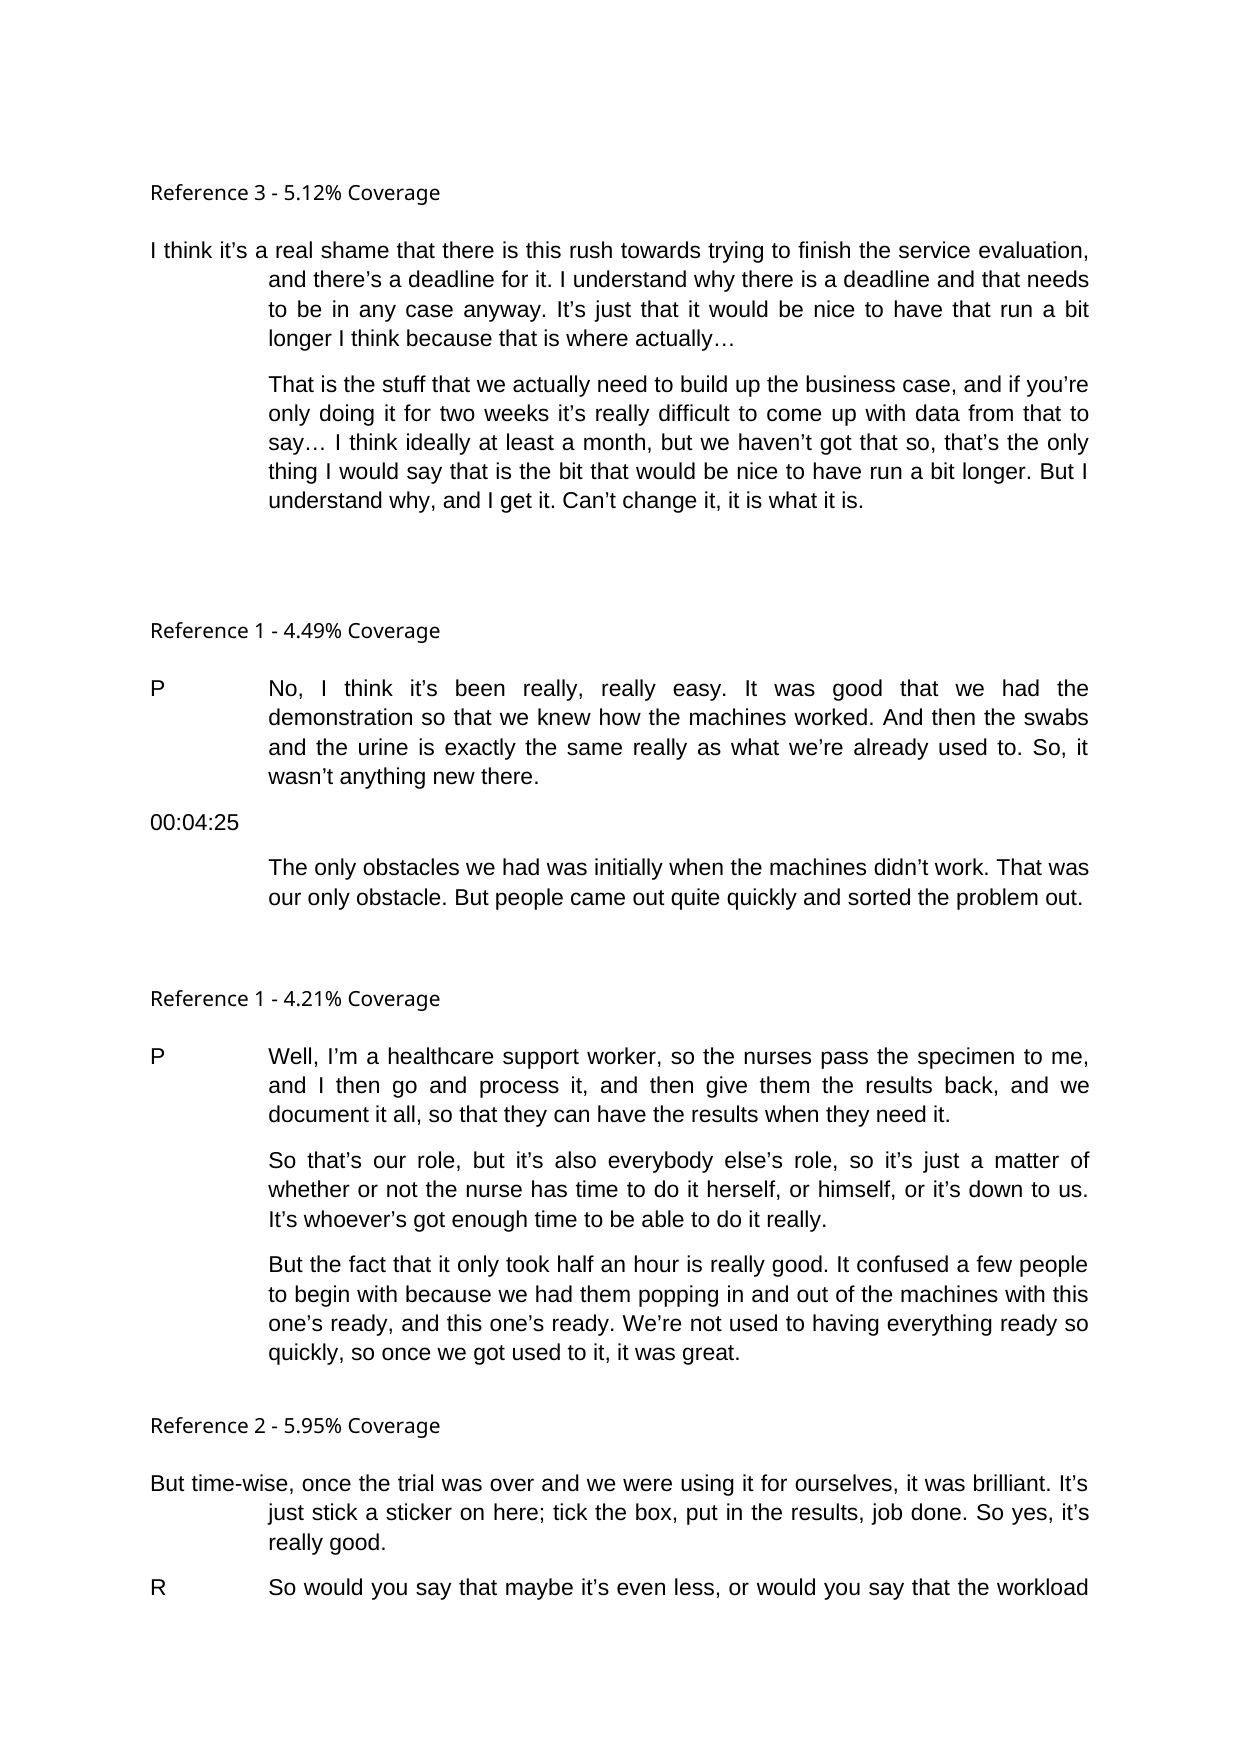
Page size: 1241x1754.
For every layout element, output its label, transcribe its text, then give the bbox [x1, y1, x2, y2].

text That is the stuff that we actually need to build up the business case, and if you’re only doing it for two weeks it’s really difficult to come up with data from that to say… I think ideally at least a month, but we haven’t got that so, that’s the only thing I would say that is the bit that would be nice to have run a bit longer. But I understand why, and I get it. Can’t change it, it is what it is. [150, 369, 1090, 514]
text Reference 2 - 5.95% Coverage [150, 1411, 1090, 1440]
text So that’s our role, but it’s also everybody else’s role, so it’s just a matter of whether or not the nurse has time to do it herself, or himself, or it’s down to us. It’s whoever’s got enough time to be able to do it really. [150, 1145, 1090, 1233]
text Reference 3 - 5.12% Coverage [150, 178, 1090, 207]
text But time-wise, once the trial was over and we were using it for ourselves, it was brilliant. It’s just stick a sticker on here; tick the box, put in the results, job done. So yes, it’s really good. [150, 1468, 1090, 1556]
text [150, 1572, 1090, 1602]
text I think it’s a real shame that there is this rush towards trying to finish the service evaluation, and there’s a deadline for it. I understand why there is a deadline and that needs to be in any case anyway. It’s just that it would be nice to have that run a bit longer I think because that is where actually… [150, 235, 1090, 352]
text Reference 1 - 4.49% Coverage [150, 616, 1090, 645]
text 00:04:25 [150, 807, 1090, 836]
text P Well, I’m a healthcare support worker, so the nurses pass the specimen to me, and I then go and process it, and then give them the results back, and we document it all, so that they can have the results when they need it. [150, 1041, 1090, 1129]
text Reference 1 - 4.21% Coverage [150, 984, 1090, 1013]
text The only obstacles we had was initially when the machines didn’t work. That was our only obstacle. But people came out quite quickly and sorted the problem out. [150, 852, 1090, 911]
text P No, I think it’s been really, really easy. It was good that we had the demonstration so that we knew how the machines worked. And then the swabs and the urine is exactly the same really as what we’re already used to. So, it wasn’t anything new there. [150, 673, 1090, 790]
text But the fact that it only took half an hour is really good. It confused a few people to begin with because we had them popping in and out of the machines with this one’s ready, and this one’s ready. We’re not used to having everything ready so quickly, so once we got used to it, it was great. [150, 1249, 1090, 1366]
